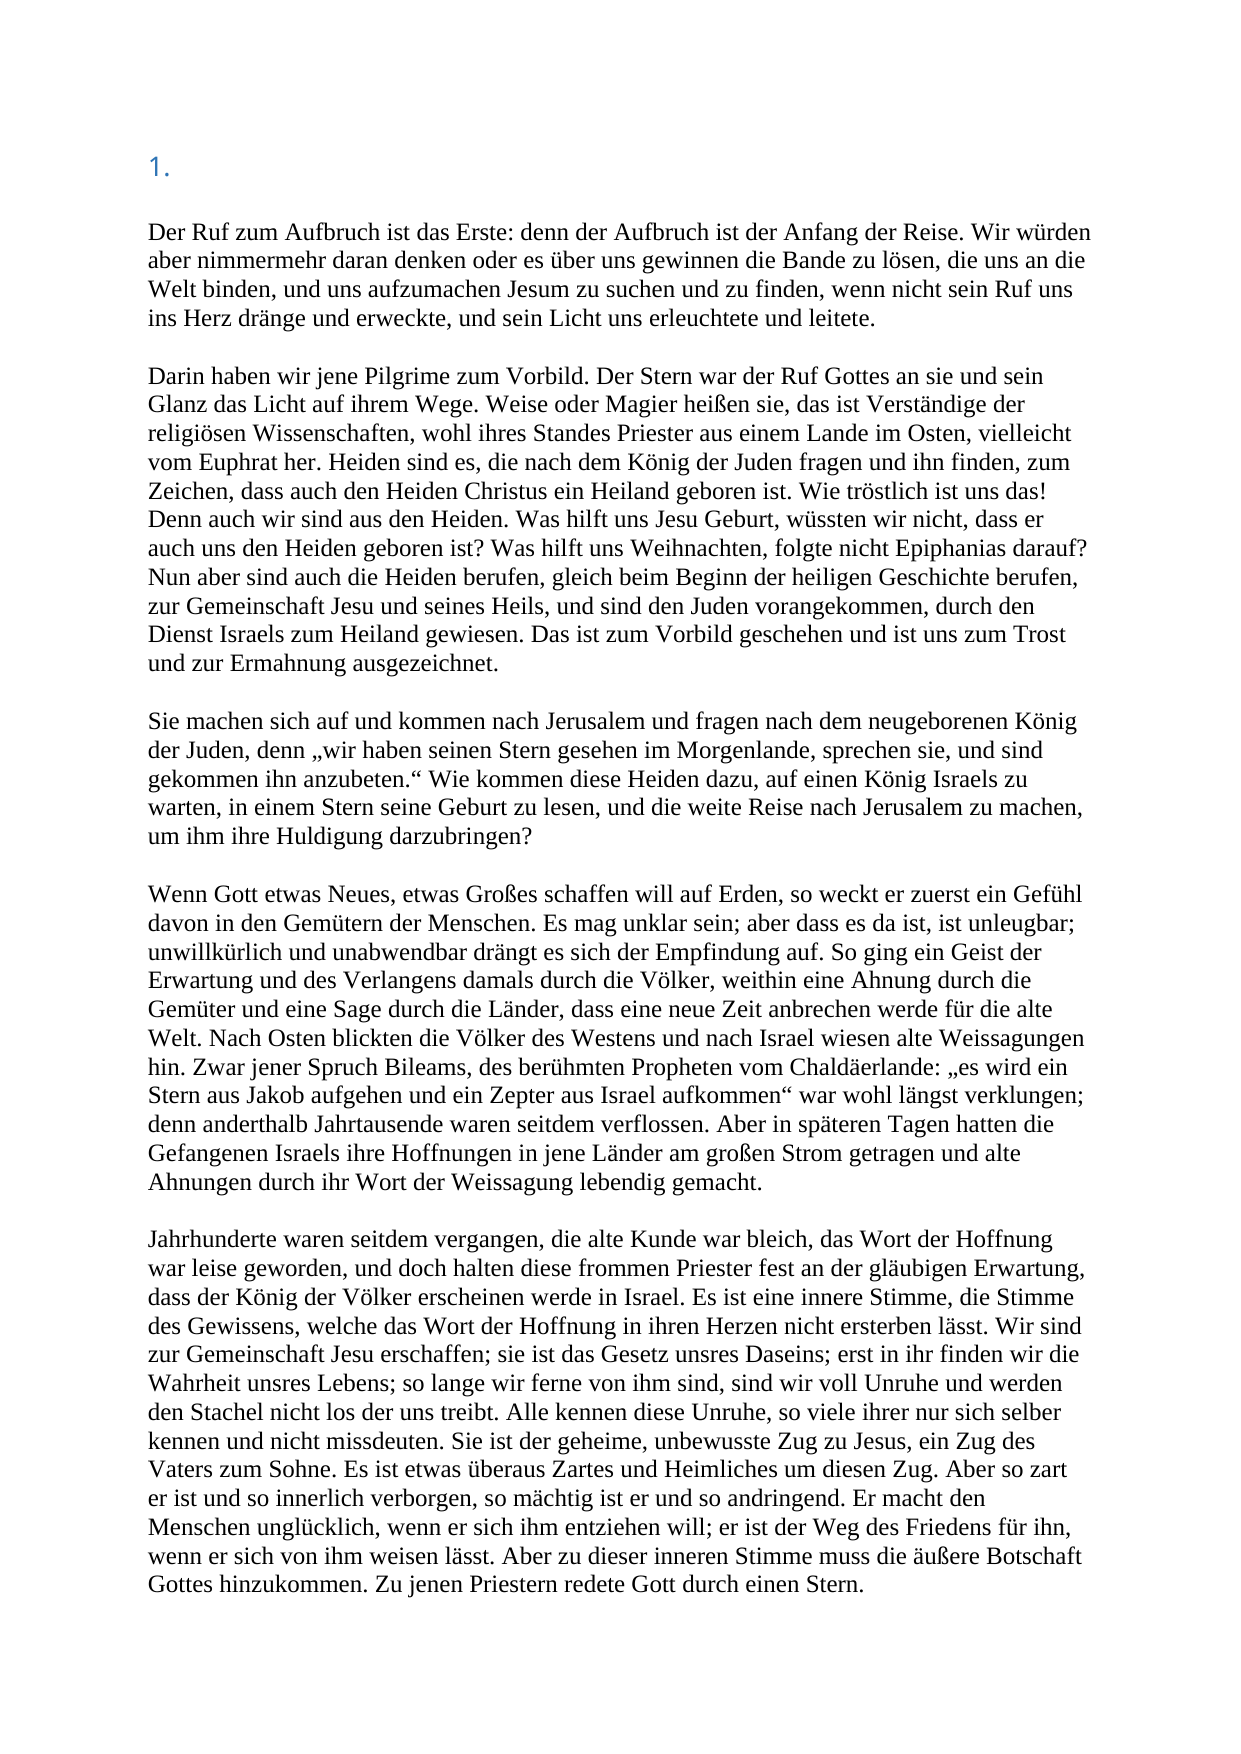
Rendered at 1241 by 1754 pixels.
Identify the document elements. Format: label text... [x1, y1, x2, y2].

list Die Prüfung auf dem Wege, und [185, 350, 1093, 379]
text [148, 148, 1093, 205]
text Darin haben wir jene Pilgrime zum Vorbild. Der Stern war der Ruf Gottes an sie und sein Glanz das Licht auf ihrem Wege. Weise oder Magier heißen sie, das ist Verständige der religiösen Wissenschaften, wohl ihres Standes Priester aus einem Lande im Osten, vielleicht vom Euphrat her. Heiden sind es, die nach dem König der Juden fragen und ihn finden, zum Zeichen, dass auch den Heiden Christus ein Heiland geboren ist. Wie tröstlich ist uns das! Denn auch wir sind aus den Heiden. Was hilft uns Jesu Geburt, wüssten wir nicht, dass er auch uns den Heiden geboren ist? Was hilft uns Weihnachten, folgte nicht Epiphanias darauf? Nun aber sind auch die Heiden berufen, gleich beim Beginn der heiligen Geschichte berufen, zur Gemeinschaft Jesu und seines Heils, und sind den Juden vorangekommen, durch den Dienst Israels zum Heiland gewiesen. Das ist zum Vorbild geschehen und ist uns zum Trost und zur Ermahnung ausgezeichnet. [148, 737, 1093, 1053]
subtitle 1. [148, 524, 1093, 561]
text Sie machen sich auf und kommen nach Jerusalem und fragen nach dem neugeborenen König der Juden, denn „wir haben seinen Stern gesehen im Morgenlande, sprechen sie, und sind gekommen ihn anzubeten.“ Wie kommen diese Heiden dazu, auf einen König Israels zu warten, in einem Stern seine Geburt zu lesen, und die weite Reise nach Jerusalem zu machen, um ihm ihre Huldigung darzubringen? [148, 1082, 1093, 1226]
text Unsre Wallfahrt zu Jesu Christo. [148, 234, 1093, 263]
list Der Ruf zum Aufbruch, [185, 292, 1093, 321]
text Wenn Gott etwas Neues, etwas Großes schaffen will auf Erden, so weckt er zuerst ein Gefühl davon in den Gemütern der Menschen. Es mag unklar sein; aber dass es da ist, ist unleugbar; unwillkürlich und unabwendbar drängt es sich der Empfindung auf. So ging ein Geist der Erwartung und des Verlangens damals durch die Völker, weithin eine Ahnung durch die Gemüter und eine Sage durch die Länder, dass eine neue Zeit anbrechen werde für die alte Welt. Nach Osten blickten die Völker des Westens und nach Israel wiesen alte Weissagungen hin. Zwar jener Spruch Bileams, des berühmten Propheten vom Chaldäerlande: „es wird ein Stern aus Jakob aufgehen und ein Zepter aus Israel aufkommen“ war wohl längst verklungen; denn anderthalb Jahrtausende waren seitdem verflossen. Aber in späteren Tagen hatten die Gefangenen Israels ihre Hoffnungen in jene Länder am großen Strom getragen und alte Ahnungen durch ihr Wort der Weissagung lebendig gemacht. [148, 1255, 1093, 1572]
text Der Ruf zum Aufbruch ist das Erste: denn der Aufbruch ist der Anfang der Reise. Wir würden aber nimmermehr daran denken oder es über uns gewinnen die Bande zu lösen, die uns an die Welt binden, und uns aufzumachen Jesum zu suchen und zu finden, wenn nicht sein Ruf uns ins Herz dränge und erweckte, und sein Licht uns erleuchtete und leitete. [148, 593, 1093, 708]
text das sind die drei Stufen unsrer Reise, Anfang, Mitte und Ende derselben. [148, 466, 1093, 495]
list Der Lohn am Ziele, [185, 408, 1093, 437]
